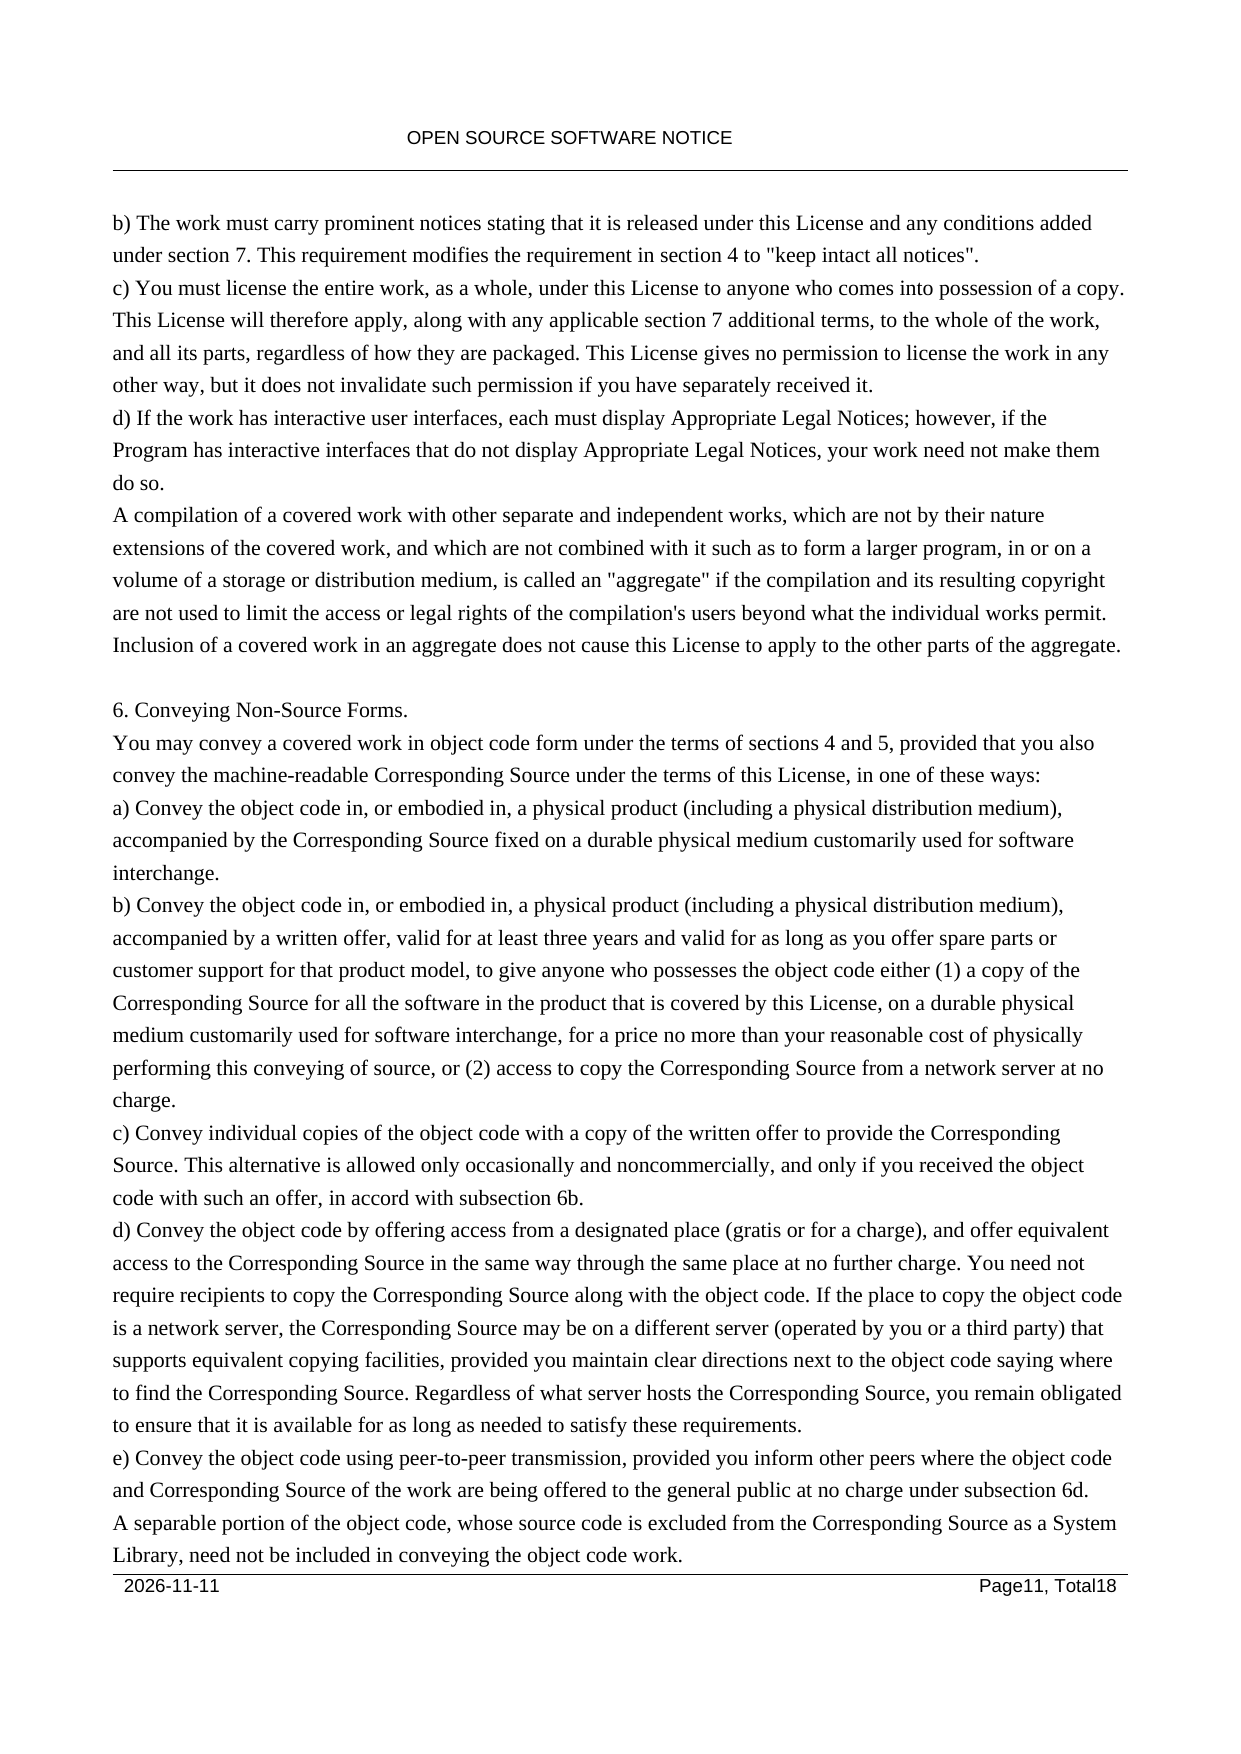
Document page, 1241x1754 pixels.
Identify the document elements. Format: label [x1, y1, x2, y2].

text [112, 206, 1128, 1571]
